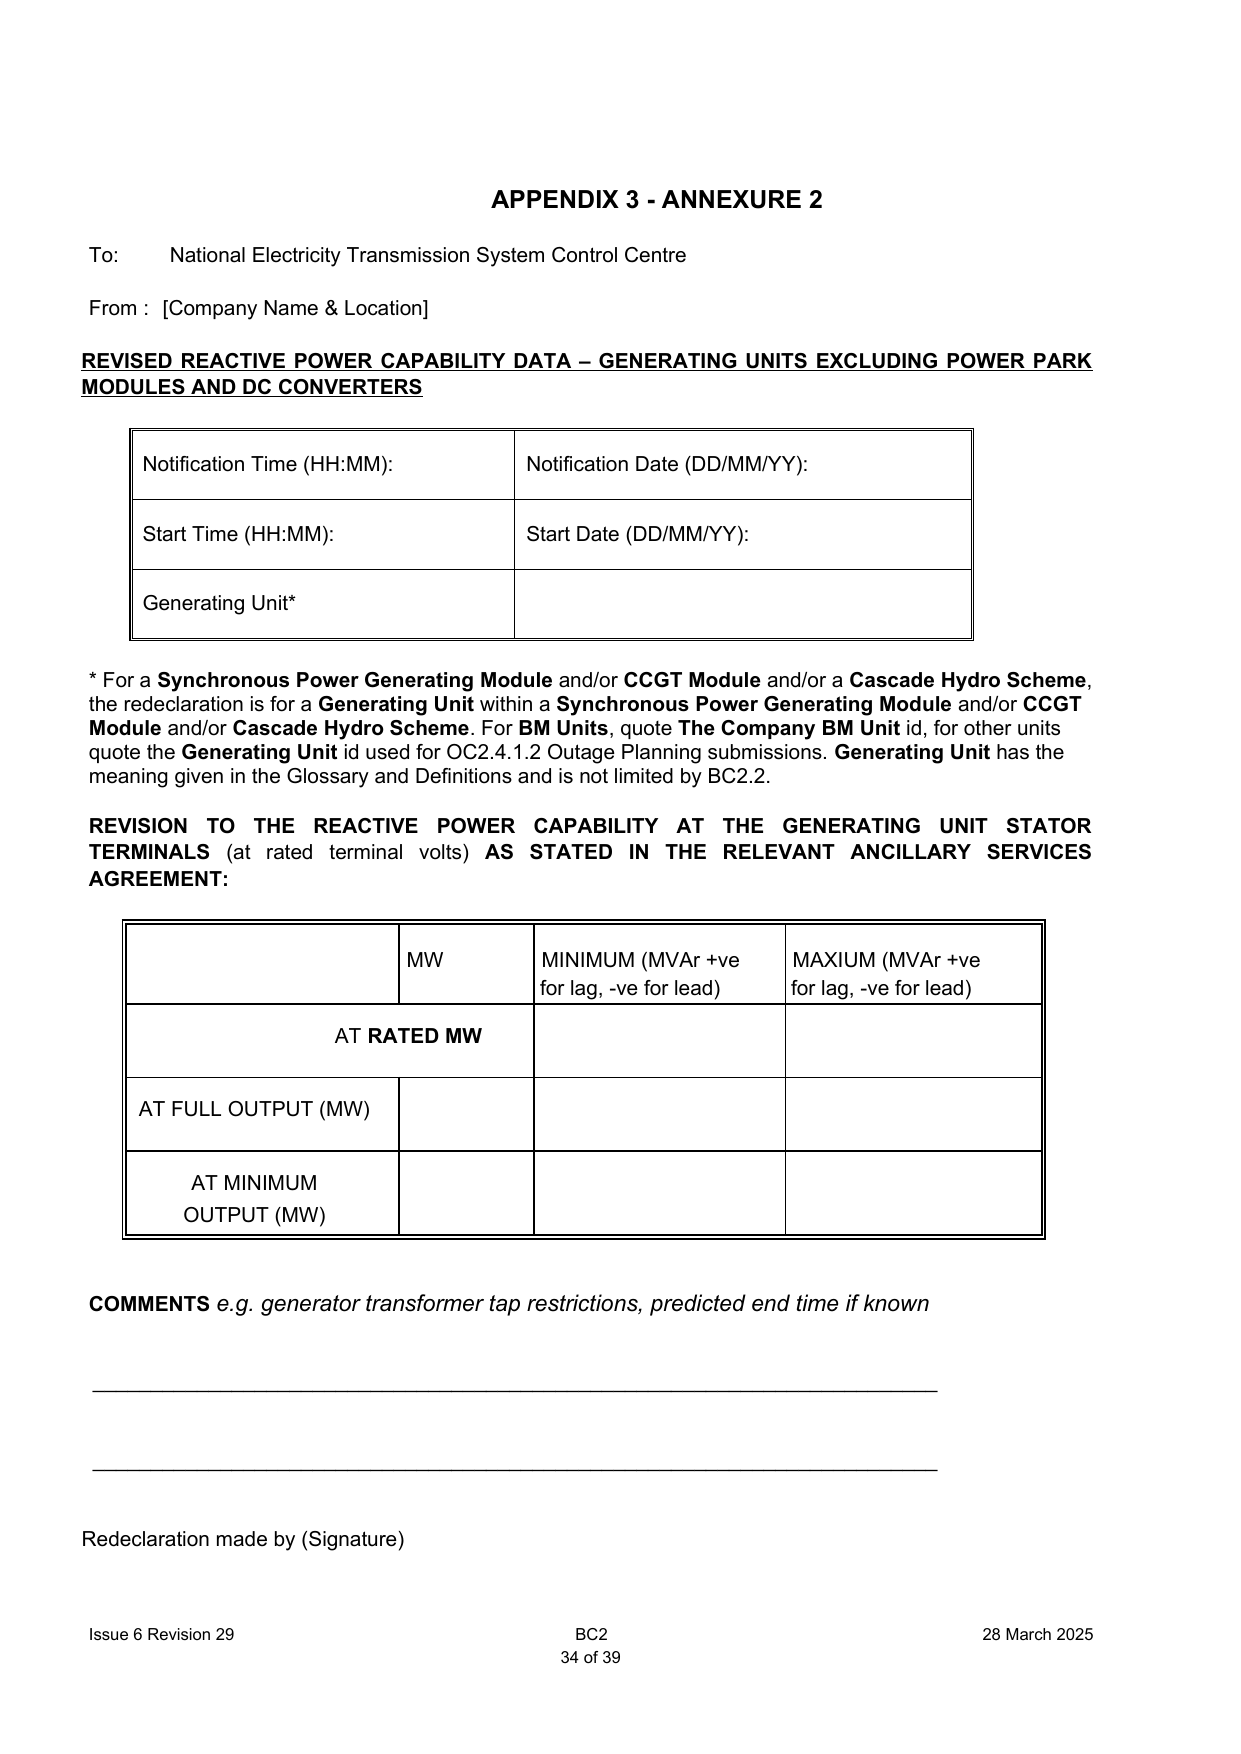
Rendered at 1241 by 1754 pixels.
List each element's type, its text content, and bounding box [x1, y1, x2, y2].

table_cell [400, 1152, 533, 1234]
table_header MINIMUM (MVAr +ve for lag, -ve for lead) [535, 925, 785, 1003]
table_cell [786, 1152, 1041, 1234]
table_header [127, 925, 398, 1003]
table_cell [535, 1078, 785, 1150]
table_header Notification Time (HH:MM): [133, 431, 514, 499]
table_cell [400, 1078, 533, 1150]
table_header MW [400, 925, 533, 1003]
text * For a Synchronous Power Generating Module and/or CCGT Module and/or a Cascade Hydro Scheme, the redeclaration is for a Generating Unit within a Synchronous Power Generating Module and/or CCGT Module and/or Cascade Hydro Scheme. For BM Units, quote The Company BM Unit id, for other units quote the Generating Unit id used for OC2.4.1.2 Outage Planning submissions. Generating Unit has the meaning given in the Glossary and Definitions and is not limited by BC2.2. [89, 668, 1092, 787]
text From : [Company Name & Location] [89, 296, 1092, 320]
table_cell [535, 1005, 785, 1077]
table_header MAXIUM (MVAr +ve for lag, -ve for lead) [786, 925, 1041, 1003]
table_cell [786, 1078, 1041, 1150]
table_cell [515, 570, 971, 638]
table_header Notification Date (DD/MM/YY): [515, 431, 971, 499]
text COMMENTS e.g. generator transformer tap restrictions, predicted end time if known [89, 1290, 1092, 1316]
text Redeclaration made by (Signature) [81, 1527, 1092, 1551]
table_cell AT RATED MW [127, 1005, 533, 1077]
text _________________________________________________________________________ [74, 1448, 1092, 1472]
text To: National Electricity Transmission System Control Centre [89, 243, 1092, 267]
text REVISED REACTIVE POWER CAPABILITY DATA – GENERATING UNITS EXCLUDING POWER PARK MODULES AND DC CONVERTERS [74, 349, 1092, 399]
text APPENDIX 3 - ANNEXURE 2 [221, 185, 1092, 214]
table_cell Start Date (DD/MM/YY): [515, 500, 971, 569]
table_cell Generating Unit* [133, 570, 514, 638]
text _________________________________________________________________________ [74, 1369, 1092, 1393]
table_cell [535, 1152, 785, 1234]
table_cell AT MINIMUM OUTPUT (MW) [127, 1152, 398, 1234]
text REVISION TO THE REACTIVE POWER CAPABILITY AT THE GENERATING UNIT STATOR TERMINALS (at rated terminal volts) AS STATED IN THE RELEVANT ANCILLARY SERVICES AGREEMENT: [89, 814, 1092, 891]
table_cell [786, 1005, 1041, 1077]
table_cell AT FULL OUTPUT (MW) [127, 1078, 398, 1150]
table_cell Start Time (HH:MM): [133, 500, 514, 569]
